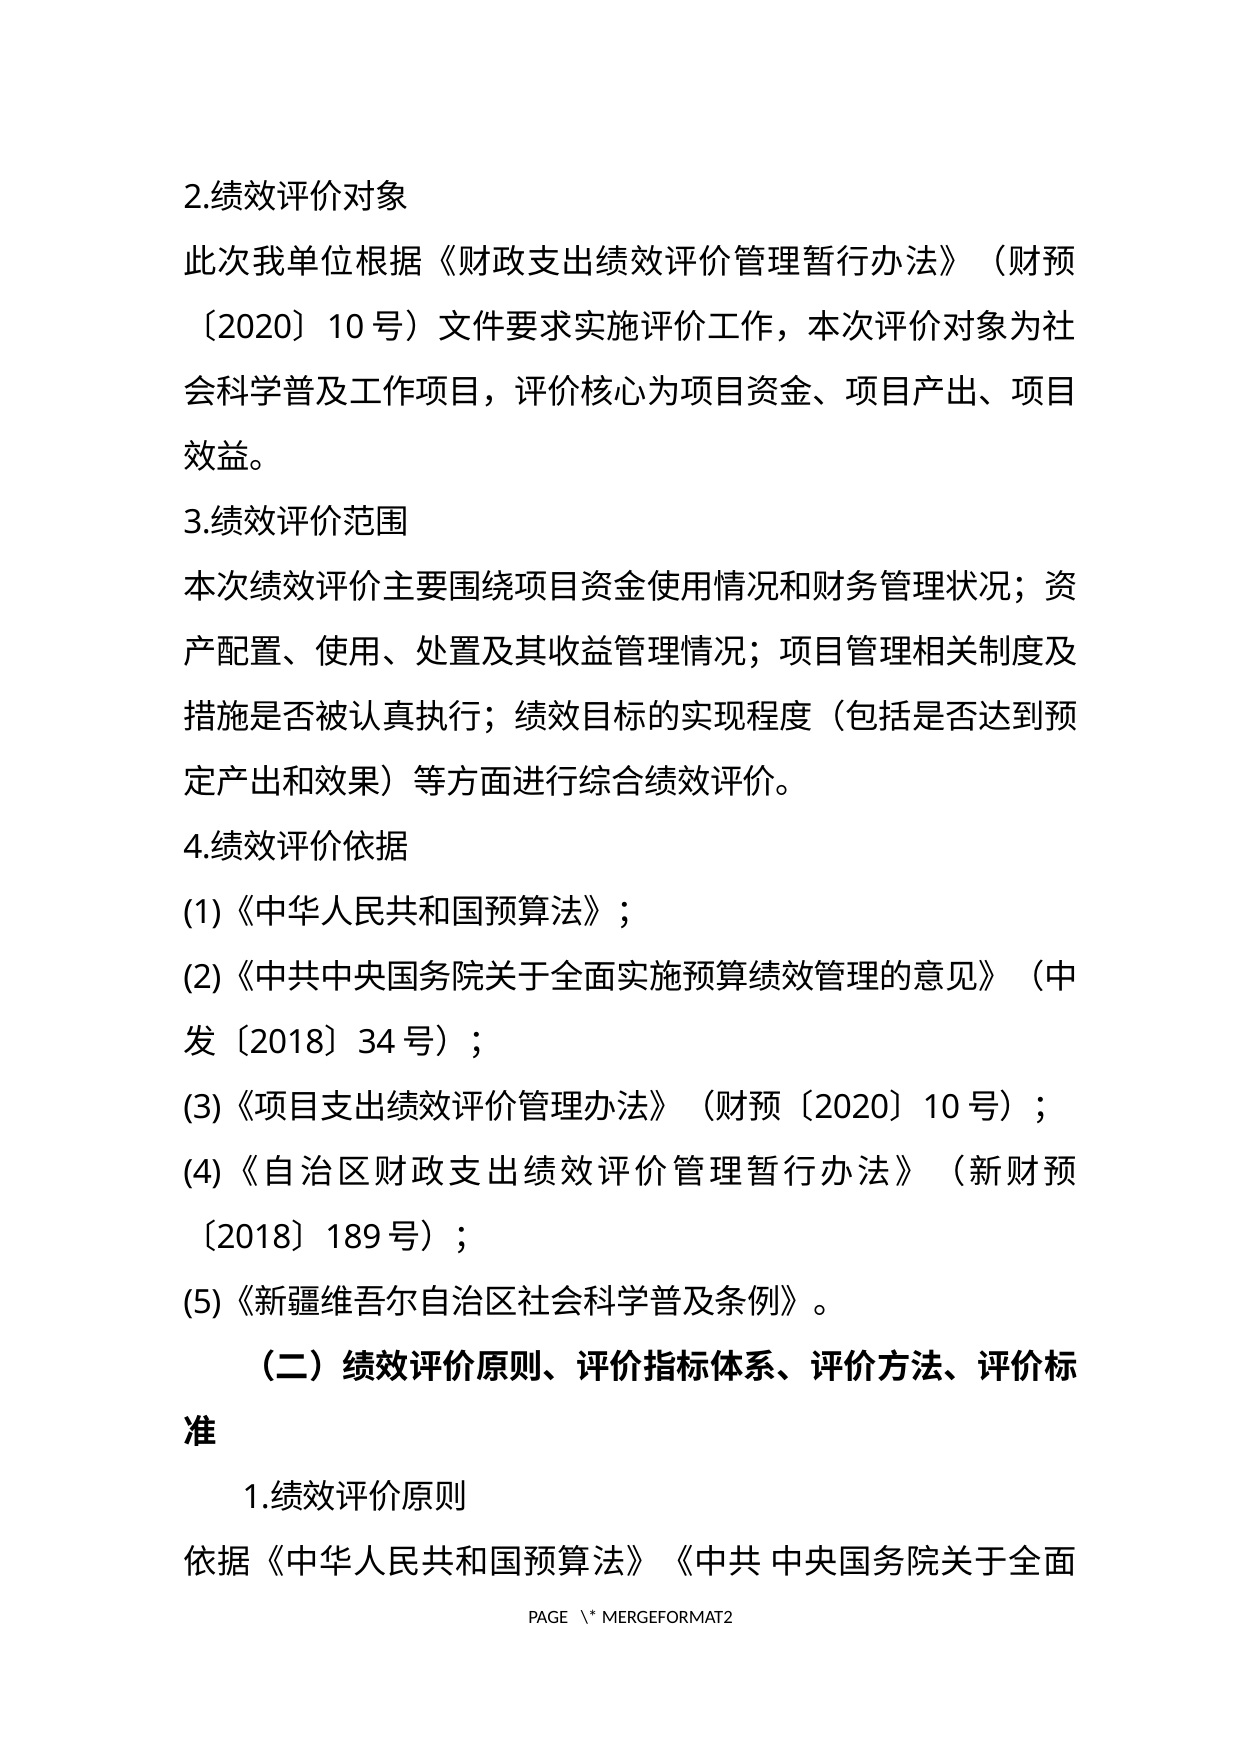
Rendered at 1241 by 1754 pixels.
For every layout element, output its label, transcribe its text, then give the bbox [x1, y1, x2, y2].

text （二）绩效评价原则、评价指标体系、评价方法、评价标准 [183, 1332, 1078, 1462]
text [183, 162, 1078, 1332]
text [183, 1462, 1078, 1592]
